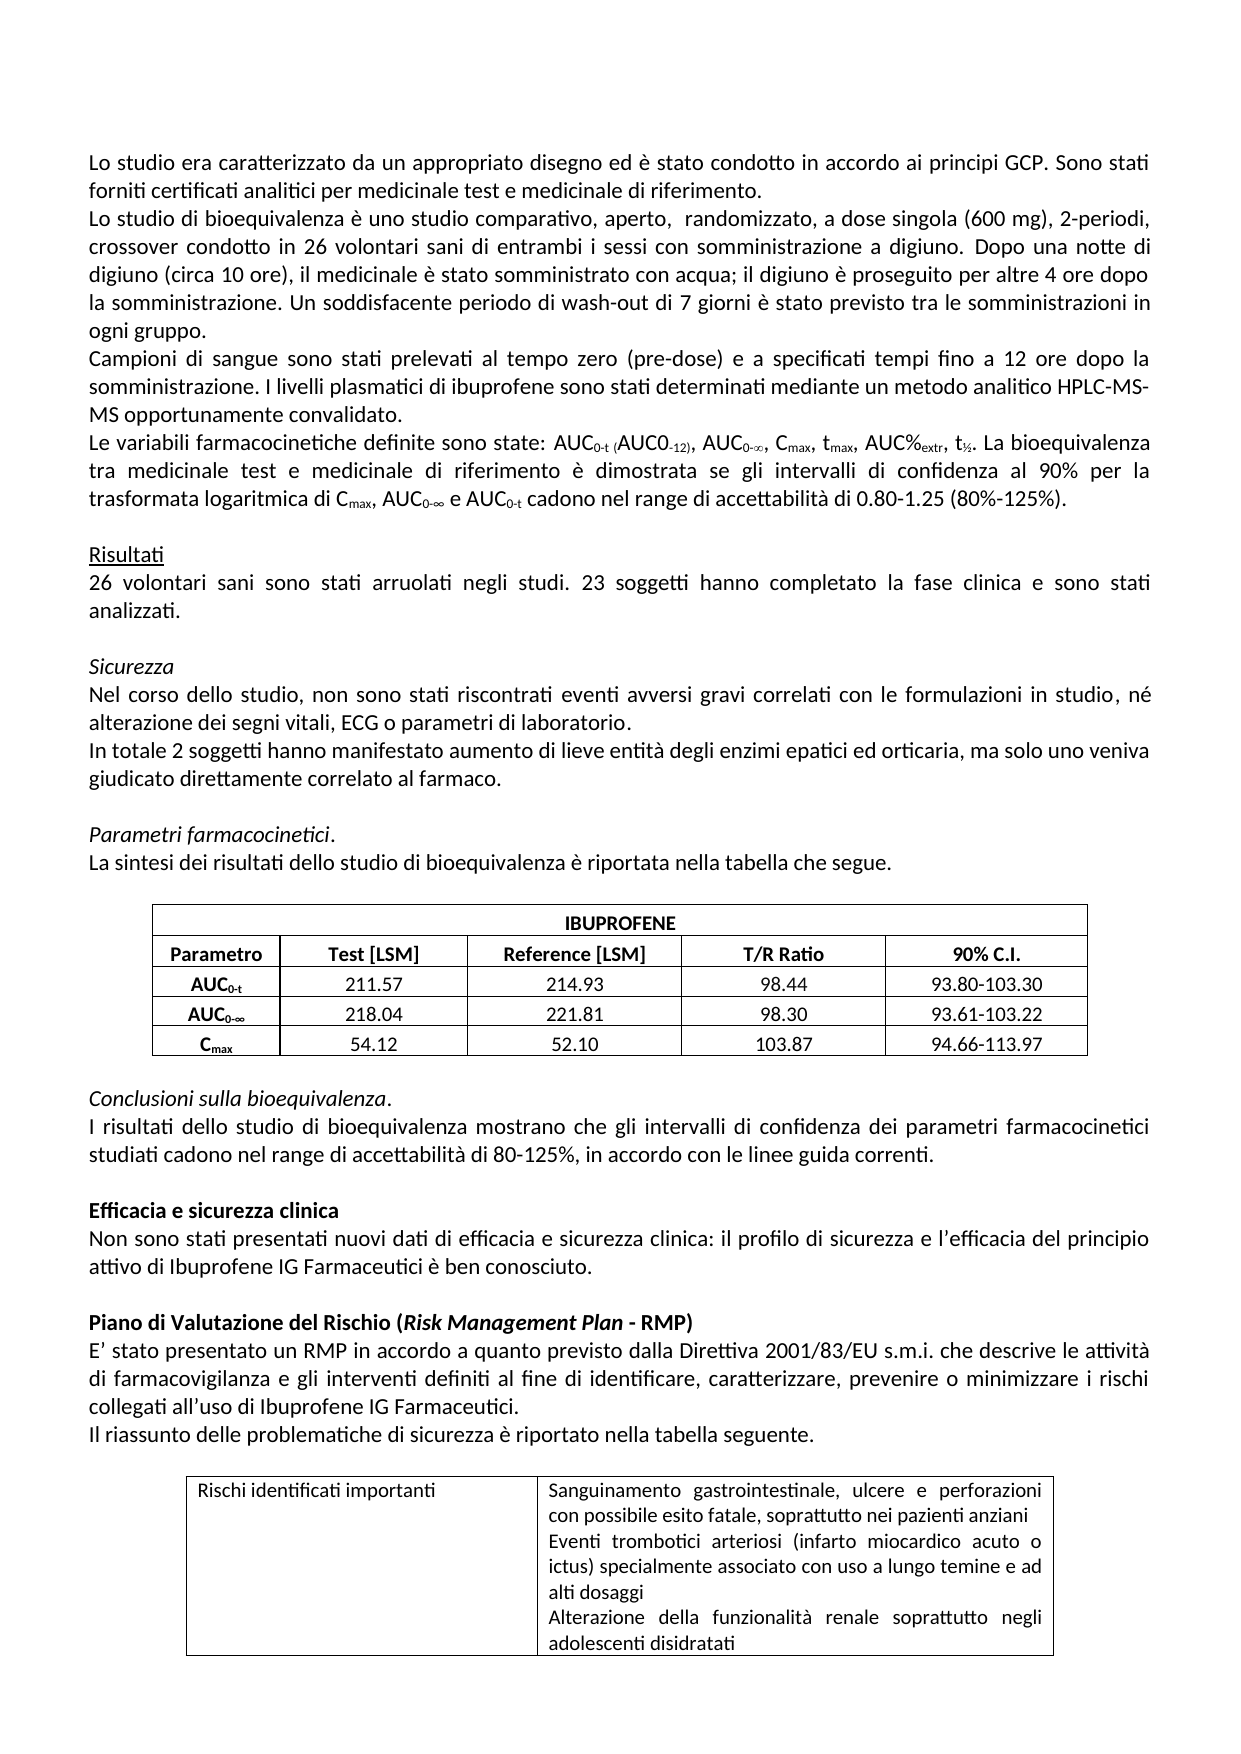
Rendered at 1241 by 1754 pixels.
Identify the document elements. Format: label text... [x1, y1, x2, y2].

table_header IBUPROFENE [153, 905, 1087, 935]
list Lo studio era caratterizzato da un appropriato disegno ed è stato condotto in accordo ai principi GCP. Sono stati forniti certificati analitici per medicinale test e medicinale di riferimento. [89, 148, 1152, 204]
table_cell AUC0-t [153, 967, 279, 996]
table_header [538, 1477, 1053, 1655]
text Efficacia e sicurezza clinica [89, 1196, 1152, 1224]
table_cell 93.80-103.30 [886, 967, 1087, 996]
table_cell Reference [LSM] [468, 936, 681, 966]
text 26 volontari sani sono stati arruolati negli studi. 23 soggetti hanno completato la fase clinica e sono stati analizzati. [89, 568, 1152, 624]
text In totale 2 soggetti hanno manifestato aumento di lieve entità degli enzimi epatici ed orticaria, ma solo uno veniva giudicato direttamente correlato al farmaco. [89, 736, 1152, 792]
table_cell 90% C.I. [886, 936, 1087, 966]
list E’ stato presentato un RMP in accordo a quanto previsto dalla Direttiva 2001/83/EU s.m.i. che descrive le attività di farmacovigilanza e gli interventi definiti al fine di identificare, caratterizzare, prevenire o minimizzare i rischi collegati all’uso di Ibuprofene IG Farmaceutici. [89, 1336, 1152, 1420]
table_cell 93.61-103.22 [886, 997, 1087, 1025]
list Piano di Valutazione del Rischio (Risk Management Plan - RMP) [89, 1308, 1152, 1336]
text Sicurezza [89, 652, 1152, 680]
table_cell 221.81 [468, 997, 681, 1025]
list Campioni di sangue sono stati prelevati al tempo zero (pre-dose) e a specificati tempi fino a 12 ore dopo la somministrazione. I livelli plasmatici di ibuprofene sono stati determinati mediante un metodo analitico HPLC-MS-MS opportunamente convalidato. [89, 344, 1152, 428]
list Risultati [89, 540, 1152, 568]
table_cell 98.30 [682, 997, 885, 1025]
text I risultati dello studio di bioequivalenza mostrano che gli intervalli di confidenza dei parametri farmacocinetici studiati cadono nel range di accettabilità di 80-125%, in accordo con le linee guida correnti. [89, 1112, 1152, 1168]
table_cell 214.93 [468, 967, 681, 996]
table_cell Cmax [153, 1026, 279, 1055]
list Il riassunto delle problematiche di sicurezza è riportato nella tabella seguente. [89, 1420, 1152, 1448]
table_cell T/R Ratio [682, 936, 885, 966]
text Nel corso dello studio, non sono stati riscontrati eventi avversi gravi correlati con le formulazioni in studio, né alterazione dei segni vitali, ECG o parametri di laboratorio. [89, 680, 1152, 736]
table_cell 98.44 [682, 967, 885, 996]
table_cell Test [LSM] [281, 936, 467, 966]
text Parametri farmacocinetici. [89, 820, 1152, 848]
table_cell 94.66-113.97 [886, 1026, 1087, 1055]
text Conclusioni sulla bioequivalenza. [89, 1084, 1152, 1112]
table_cell 103.87 [682, 1026, 885, 1055]
text Lo studio di bioequivalenza è uno studio comparativo, aperto, randomizzato, a dose singola (600 mg), 2-periodi, crossover condotto in 26 volontari sani di entrambi i sessi con somministrazione a digiuno. Dopo una notte di digiuno (circa 10 ore), il medicinale è stato somministrato con acqua; il digiuno è proseguito per altre 4 ore dopo la somministrazione. Un soddisfacente periodo di wash-out di 7 giorni è stato previsto tra le somministrazioni in ogni gruppo. [89, 204, 1152, 344]
list Le variabili farmacocinetiche definite sono state: AUC0-t (AUC0-12), AUC0-, Cmax, tmax, AUC%extr, t½. La bioequivalenza tra medicinale test e medicinale di riferimento è dimostrata se gli intervalli di confidenza al 90% per la trasformata logaritmica di Cmax, AUC0-∞ e AUC0-t cadono nel range di accettabilità di 0.80-1.25 (80%-125%). [89, 428, 1152, 512]
table_cell AUC0-∞ [153, 997, 279, 1025]
text Non sono stati presentati nuovi dati di efficacia e sicurezza clinica: il profilo di sicurezza e l’efficacia del principio attivo di Ibuprofene IG Farmaceutici è ben conosciuto. [89, 1224, 1152, 1280]
table_cell 54.12 [281, 1026, 467, 1055]
table_cell Parametro [153, 936, 279, 966]
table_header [187, 1477, 537, 1655]
table_cell 218.04 [281, 997, 467, 1025]
table_cell 52.10 [468, 1026, 681, 1055]
table_cell 211.57 [281, 967, 467, 996]
text La sintesi dei risultati dello studio di bioequivalenza è riportata nella tabella che segue. [89, 848, 1152, 876]
